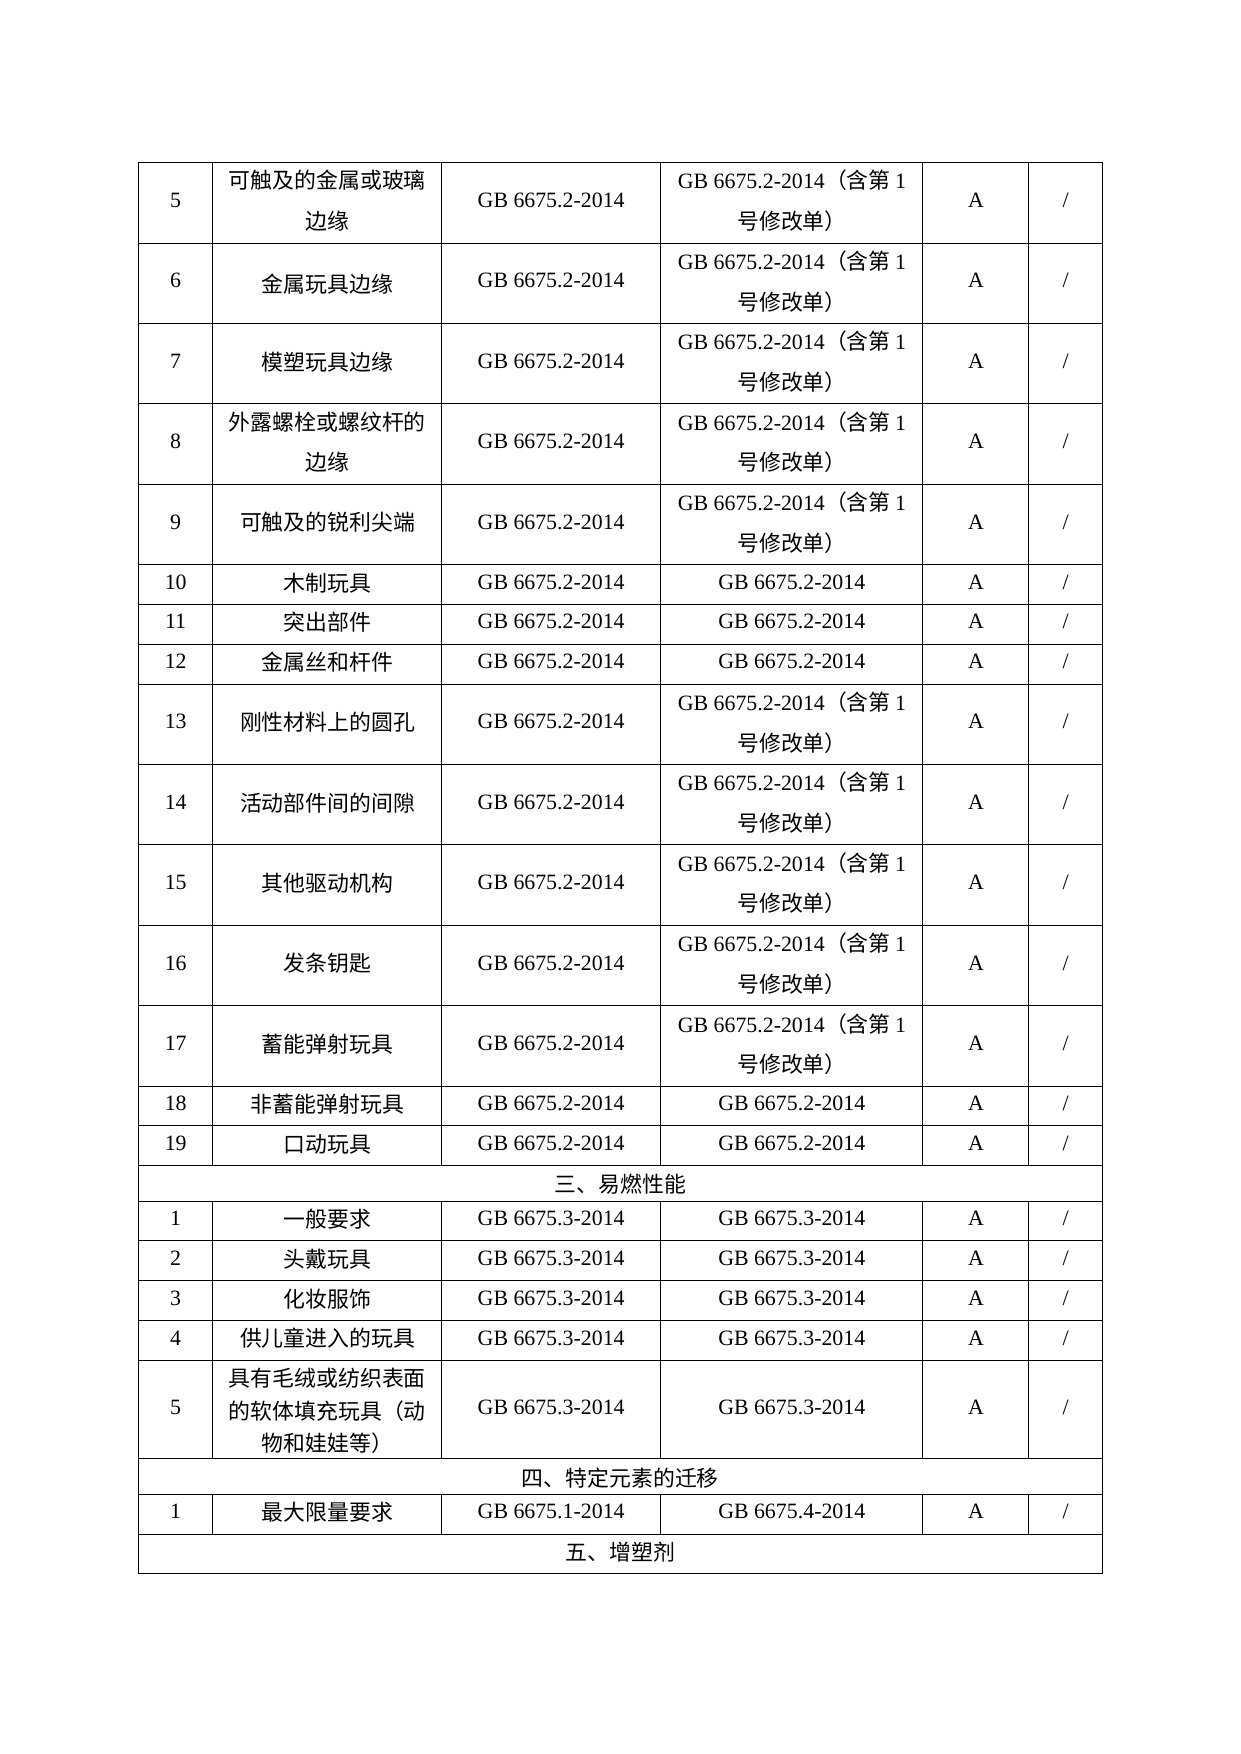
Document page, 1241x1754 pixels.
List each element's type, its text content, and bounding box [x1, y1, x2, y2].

table_cell GB 6675.4-2014 [661, 1495, 922, 1533]
table_cell / [1029, 1321, 1102, 1360]
table_cell GB 6675.2-2014（含第1号修改单） [661, 485, 922, 564]
table_cell / [1029, 1126, 1102, 1165]
table_cell 金属玩具边缘 [213, 244, 441, 323]
table_cell GB 6675.2-2014 [442, 1006, 660, 1086]
table_cell / [1029, 1241, 1102, 1280]
table_cell GB 6675.2-2014 [661, 1126, 922, 1165]
table_cell A [923, 244, 1028, 323]
table_cell 16 [139, 926, 212, 1005]
table_cell 非蓄能弹射玩具 [213, 1087, 441, 1125]
table_cell 供儿童进入的玩具 [213, 1321, 441, 1360]
table_cell 三、易燃性能 [139, 1166, 1102, 1201]
table_cell GB 6675.2-2014 [442, 404, 660, 484]
table_cell 发条钥匙 [213, 926, 441, 1005]
table_cell GB 6675.2-2014 [442, 685, 660, 764]
table_cell 头戴玩具 [213, 1241, 441, 1280]
table_cell 外露螺栓或螺纹杆的边缘 [213, 404, 441, 484]
table_cell GB 6675.2-2014 [442, 645, 660, 683]
table_cell A [923, 765, 1028, 844]
table_cell 6 [139, 244, 212, 323]
table_cell 5 [139, 1361, 212, 1458]
table_cell / [1029, 1361, 1102, 1458]
table_cell GB 6675.2-2014（含第1号修改单） [661, 926, 922, 1005]
table_cell GB 6675.2-2014 [442, 926, 660, 1005]
table_cell A [923, 1087, 1028, 1125]
table_cell 最大限量要求 [213, 1495, 441, 1533]
table_cell A [923, 1281, 1028, 1320]
table_cell GB 6675.2-2014（含第1号修改单） [661, 845, 922, 925]
table_cell 13 [139, 685, 212, 764]
table_cell 17 [139, 1006, 212, 1086]
table_cell GB 6675.2-2014 [442, 605, 660, 644]
table_cell GB 6675.3-2014 [442, 1281, 660, 1320]
table_cell GB 6675.2-2014（含第1号修改单） [661, 244, 922, 323]
table_cell GB 6675.2-2014 [661, 605, 922, 644]
table_cell GB 6675.2-2014 [442, 244, 660, 323]
table_cell A [923, 485, 1028, 564]
table_cell 其他驱动机构 [213, 845, 441, 925]
table_cell GB 6675.2-2014 [442, 845, 660, 925]
table_cell 3 [139, 1281, 212, 1320]
table_cell 金属丝和杆件 [213, 645, 441, 683]
table_cell A [923, 1202, 1028, 1240]
table_cell GB 6675.3-2014 [442, 1321, 660, 1360]
table_cell 刚性材料上的圆孔 [213, 685, 441, 764]
table_cell / [1029, 645, 1102, 683]
table_cell 10 [139, 565, 212, 604]
table_cell 口动玩具 [213, 1126, 441, 1165]
table_cell GB 6675.2-2014 [442, 324, 660, 403]
table_cell 5 [139, 163, 212, 242]
table_cell 1 [139, 1202, 212, 1240]
table_cell GB 6675.1-2014 [442, 1495, 660, 1533]
table_cell 15 [139, 845, 212, 925]
table_cell 具有毛绒或纺织表面的软体填充玩具（动物和娃娃等） [213, 1361, 441, 1458]
table_cell A [923, 163, 1028, 242]
table_cell A [923, 1241, 1028, 1280]
table_cell / [1029, 324, 1102, 403]
table_cell A [923, 685, 1028, 764]
table_cell GB 6675.3-2014 [661, 1361, 922, 1458]
table_cell 突出部件 [213, 605, 441, 644]
table_cell 2 [139, 1241, 212, 1280]
table_cell GB 6675.2-2014（含第1号修改单） [661, 1006, 922, 1086]
table_cell A [923, 565, 1028, 604]
table_cell / [1029, 1281, 1102, 1320]
table_cell A [923, 605, 1028, 644]
table_cell 一般要求 [213, 1202, 441, 1240]
table_cell A [923, 1006, 1028, 1086]
table_cell A [923, 324, 1028, 403]
table_cell GB 6675.2-2014（含第1号修改单） [661, 765, 922, 844]
table_cell 7 [139, 324, 212, 403]
table_cell GB 6675.3-2014 [661, 1241, 922, 1280]
table_cell A [923, 1495, 1028, 1533]
table_cell GB 6675.3-2014 [661, 1202, 922, 1240]
table_cell GB 6675.2-2014 [661, 565, 922, 604]
table_cell A [923, 1361, 1028, 1458]
table_cell GB 6675.2-2014 [661, 645, 922, 683]
table_cell 19 [139, 1126, 212, 1165]
table_cell 可触及的金属或玻璃边缘 [213, 163, 441, 242]
table_cell GB 6675.2-2014 [442, 485, 660, 564]
table_cell GB 6675.2-2014 [442, 1126, 660, 1165]
table_cell 18 [139, 1087, 212, 1125]
table_cell / [1029, 163, 1102, 242]
table_cell GB 6675.2-2014（含第1号修改单） [661, 404, 922, 484]
table_cell A [923, 926, 1028, 1005]
table_cell 9 [139, 485, 212, 564]
table_cell GB 6675.2-2014 [442, 1087, 660, 1125]
table_cell 14 [139, 765, 212, 844]
table_cell / [1029, 244, 1102, 323]
table_cell 11 [139, 605, 212, 644]
table_cell / [1029, 485, 1102, 564]
table_cell 蓄能弹射玩具 [213, 1006, 441, 1086]
table_cell A [923, 404, 1028, 484]
table_cell GB 6675.3-2014 [661, 1281, 922, 1320]
table_cell A [923, 645, 1028, 683]
table_cell 活动部件间的间隙 [213, 765, 441, 844]
table_cell / [1029, 1006, 1102, 1086]
table_cell GB 6675.2-2014 [442, 765, 660, 844]
table_cell 12 [139, 645, 212, 683]
table_cell / [1029, 1495, 1102, 1533]
table_cell A [923, 1126, 1028, 1165]
table_cell 化妆服饰 [213, 1281, 441, 1320]
table_cell GB 6675.2-2014（含第1号修改单） [661, 685, 922, 764]
table_cell GB 6675.3-2014 [661, 1321, 922, 1360]
table_cell / [1029, 845, 1102, 925]
table_cell GB 6675.2-2014 [442, 565, 660, 604]
table_cell / [1029, 605, 1102, 644]
table_cell / [1029, 404, 1102, 484]
table_cell A [923, 845, 1028, 925]
table_cell GB 6675.2-2014 [661, 1087, 922, 1125]
table_cell GB 6675.2-2014（含第1号修改单） [661, 324, 922, 403]
table_cell 模塑玩具边缘 [213, 324, 441, 403]
table_cell GB 6675.2-2014（含第1号修改单） [661, 163, 922, 242]
table_cell 四、特定元素的迁移 [139, 1459, 1102, 1494]
table_cell / [1029, 685, 1102, 764]
table_cell / [1029, 926, 1102, 1005]
table_cell 1 [139, 1495, 212, 1533]
table_cell 可触及的锐利尖端 [213, 485, 441, 564]
table_cell 4 [139, 1321, 212, 1360]
table_cell GB 6675.2-2014 [442, 163, 660, 242]
table_cell / [1029, 1087, 1102, 1125]
table_cell / [1029, 765, 1102, 844]
table_cell / [1029, 565, 1102, 604]
table_cell A [923, 1321, 1028, 1360]
table_cell / [1029, 1202, 1102, 1240]
table_cell 8 [139, 404, 212, 484]
table_cell GB 6675.3-2014 [442, 1361, 660, 1458]
table_cell GB 6675.3-2014 [442, 1202, 660, 1240]
table_cell 木制玩具 [213, 565, 441, 604]
table_cell 五、增塑剂 [139, 1535, 1102, 1573]
table_cell GB 6675.3-2014 [442, 1241, 660, 1280]
